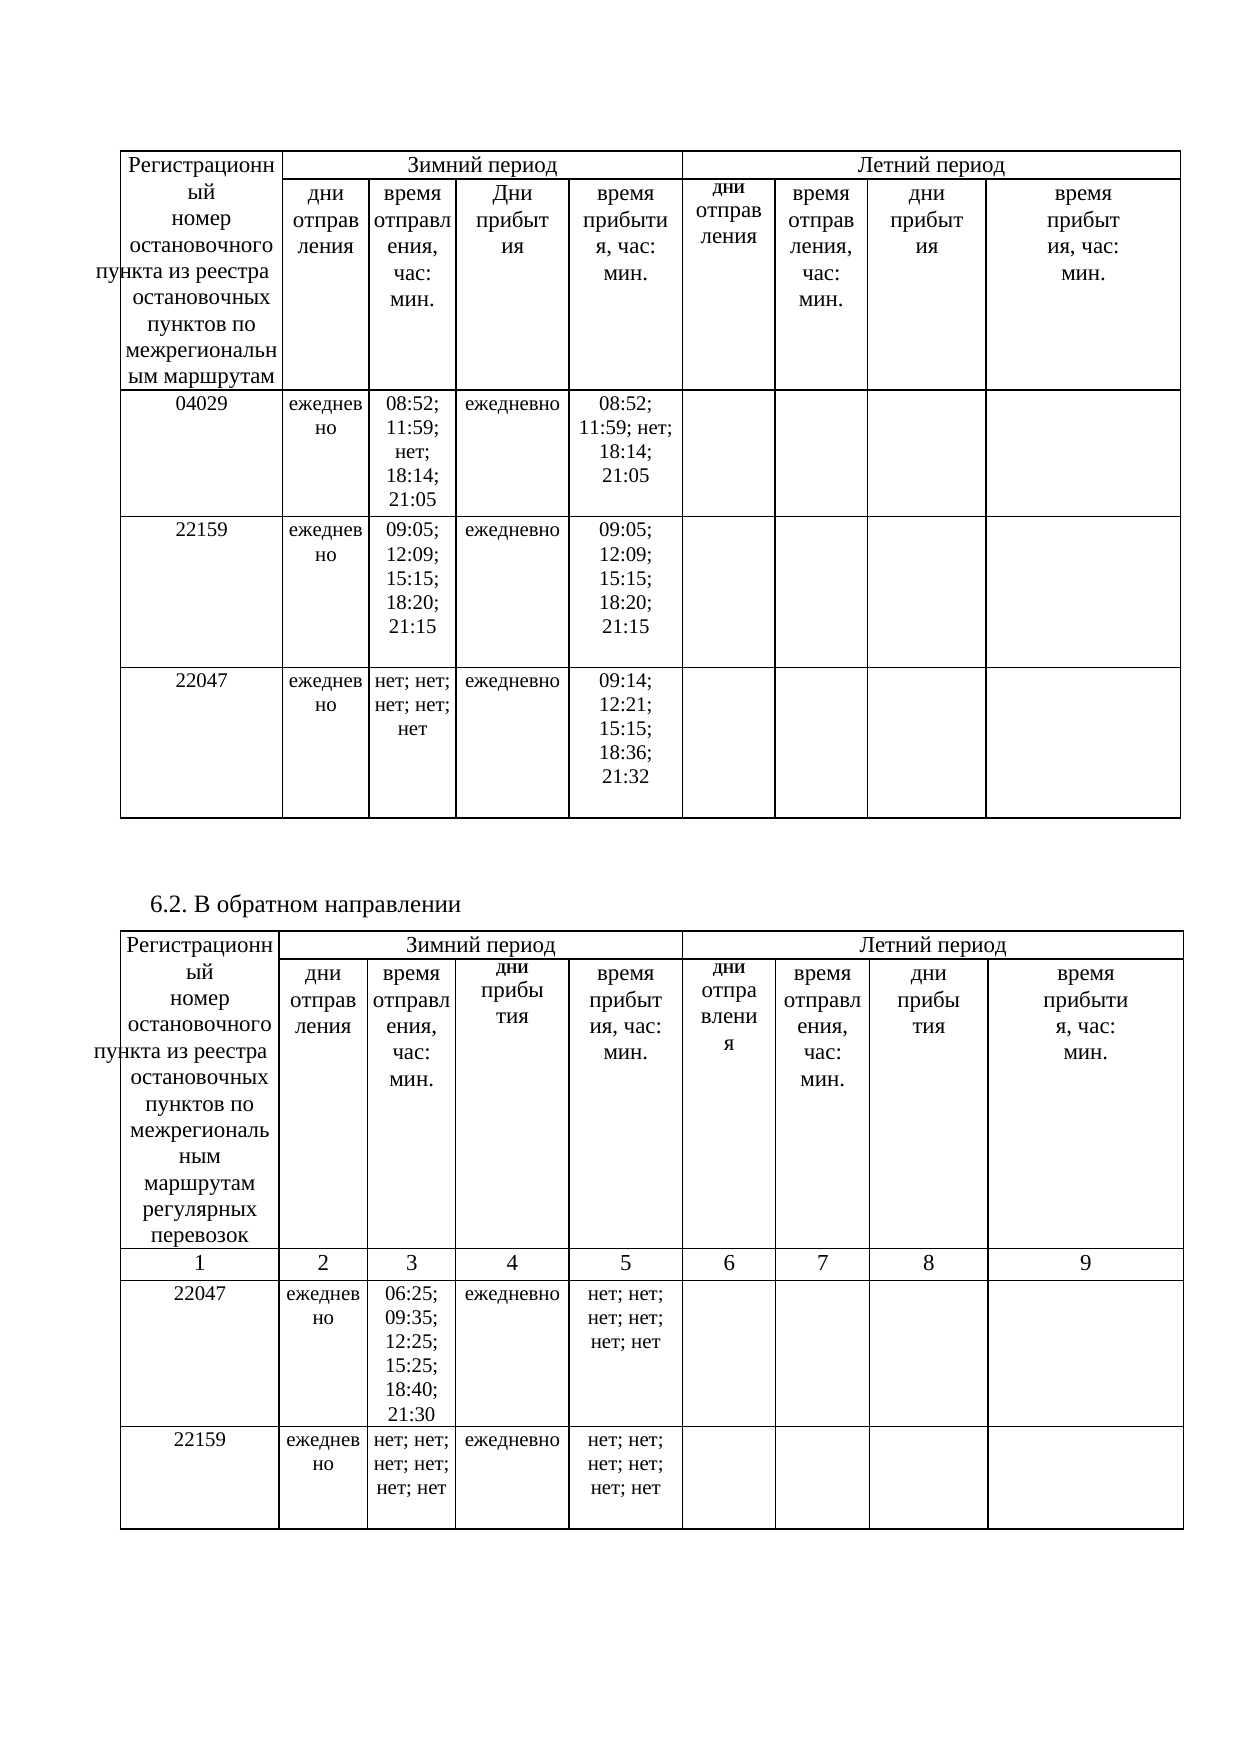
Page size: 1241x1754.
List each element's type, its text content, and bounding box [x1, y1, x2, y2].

table_cell время прибыти я, час: мин. [989, 960, 1183, 1248]
table_cell ДНИ прибы тия [456, 960, 568, 1248]
table_cell ежедневно [457, 668, 568, 817]
table_cell 08:52; 11:59; нет; 18:14; 21:05 [370, 391, 455, 516]
table_cell 22159 [121, 517, 282, 666]
table_cell ежедневно [457, 391, 568, 516]
table_cell 09:14; 12:21; 15:15; 18:36; 21:32 [570, 668, 682, 817]
table_cell дни отправ ления [280, 960, 367, 1248]
table_cell [989, 1281, 1183, 1426]
table_cell [683, 391, 774, 516]
table_cell [683, 1427, 775, 1528]
table_header Летний период [683, 932, 1183, 958]
table_cell дни отправ ления [283, 180, 368, 389]
table_cell 9 [989, 1249, 1183, 1279]
table_cell ежедневно [283, 517, 368, 666]
table_cell 3 [368, 1249, 455, 1279]
table_cell 5 [570, 1249, 682, 1279]
table_cell дни прибы тия [870, 960, 987, 1248]
table_header Зимний период [280, 932, 682, 958]
table_cell ежедневно [280, 1281, 367, 1426]
table_cell [868, 668, 985, 817]
table_cell время прибыт ия, час: мин. [570, 960, 682, 1248]
table_header Летний период [683, 152, 1180, 178]
table_cell 8 [870, 1249, 987, 1279]
table_cell 09:05; 12:09; 15:15; 18:20; 21:15 [570, 517, 682, 666]
table_cell 09:05; 12:09; 15:15; 18:20; 21:15 [370, 517, 455, 666]
table_cell [683, 1281, 775, 1426]
table_cell 1 [121, 1249, 278, 1279]
table_cell 22047 [121, 1281, 278, 1426]
table_cell [776, 668, 867, 817]
table_cell ДНИ отпра влени я [683, 960, 775, 1248]
table_cell [987, 391, 1180, 516]
table_header Регистрационный номер остановочного пункта из реестра остановочных пунктов по межрегиональным маршрутам регулярных перевозок [121, 932, 278, 1248]
table_cell дни прибыт ия [868, 180, 985, 389]
table_cell время отправ ления, час: мин. [776, 180, 867, 389]
table_cell 08:52; 11:59; нет; 18:14; 21:05 [570, 391, 682, 516]
table_cell Дни прибыт ия [457, 180, 568, 389]
table_cell время отправл ения, час: мин. [368, 960, 455, 1248]
table_cell время отправл ения, час: мин. [370, 180, 455, 389]
table_cell ежедневно [457, 517, 568, 666]
table_cell нет; нет; нет; нет; нет; нет [570, 1281, 682, 1426]
table_header Регистрационный номер остановочного пункта из реестра остановочных пунктов по межрегиональным маршрутам регулярных перевозок [121, 152, 282, 389]
table_cell ежедневно [280, 1427, 367, 1528]
table_cell [987, 517, 1180, 666]
table_cell ежедневно [456, 1281, 568, 1426]
table_cell [683, 668, 774, 817]
table_cell [776, 517, 867, 666]
table_cell [870, 1281, 987, 1426]
table_cell [870, 1427, 987, 1528]
table_cell [989, 1427, 1183, 1528]
table_cell [683, 517, 774, 666]
table_cell 22047 [121, 668, 282, 817]
table_cell ежедневно [283, 391, 368, 516]
table_cell [776, 391, 867, 516]
table_cell нет; нет; нет; нет; нет [370, 668, 455, 817]
table_cell 4 [456, 1249, 568, 1279]
table_cell 7 [776, 1249, 869, 1279]
table_cell ежедневно [456, 1427, 568, 1528]
table_cell нет; нет; нет; нет; нет; нет [368, 1427, 455, 1528]
table_cell ежедневно [283, 668, 368, 817]
table_cell время прибыт ия, час: мин. [987, 180, 1180, 389]
table_cell [776, 1281, 869, 1426]
table_cell 6 [683, 1249, 775, 1279]
table_cell время прибыти я, час: мин. [570, 180, 682, 389]
table_header Зимний период [283, 152, 682, 178]
table_cell 04029 [121, 391, 282, 516]
table_cell 2 [280, 1249, 367, 1279]
table_cell нет; нет; нет; нет; нет; нет [570, 1427, 682, 1528]
table_cell [987, 668, 1180, 817]
table_cell ДНИ отправ ления [683, 180, 774, 389]
table_cell 22159 [121, 1427, 278, 1528]
table_cell [868, 391, 985, 516]
text 6.2. В обратном направлении [150, 889, 1090, 917]
table_cell [868, 517, 985, 666]
table_cell время отправл ения, час: мин. [776, 960, 869, 1248]
table_cell 06:25; 09:35; 12:25; 15:25; 18:40; 21:30 [368, 1281, 455, 1426]
table_cell [776, 1427, 869, 1528]
